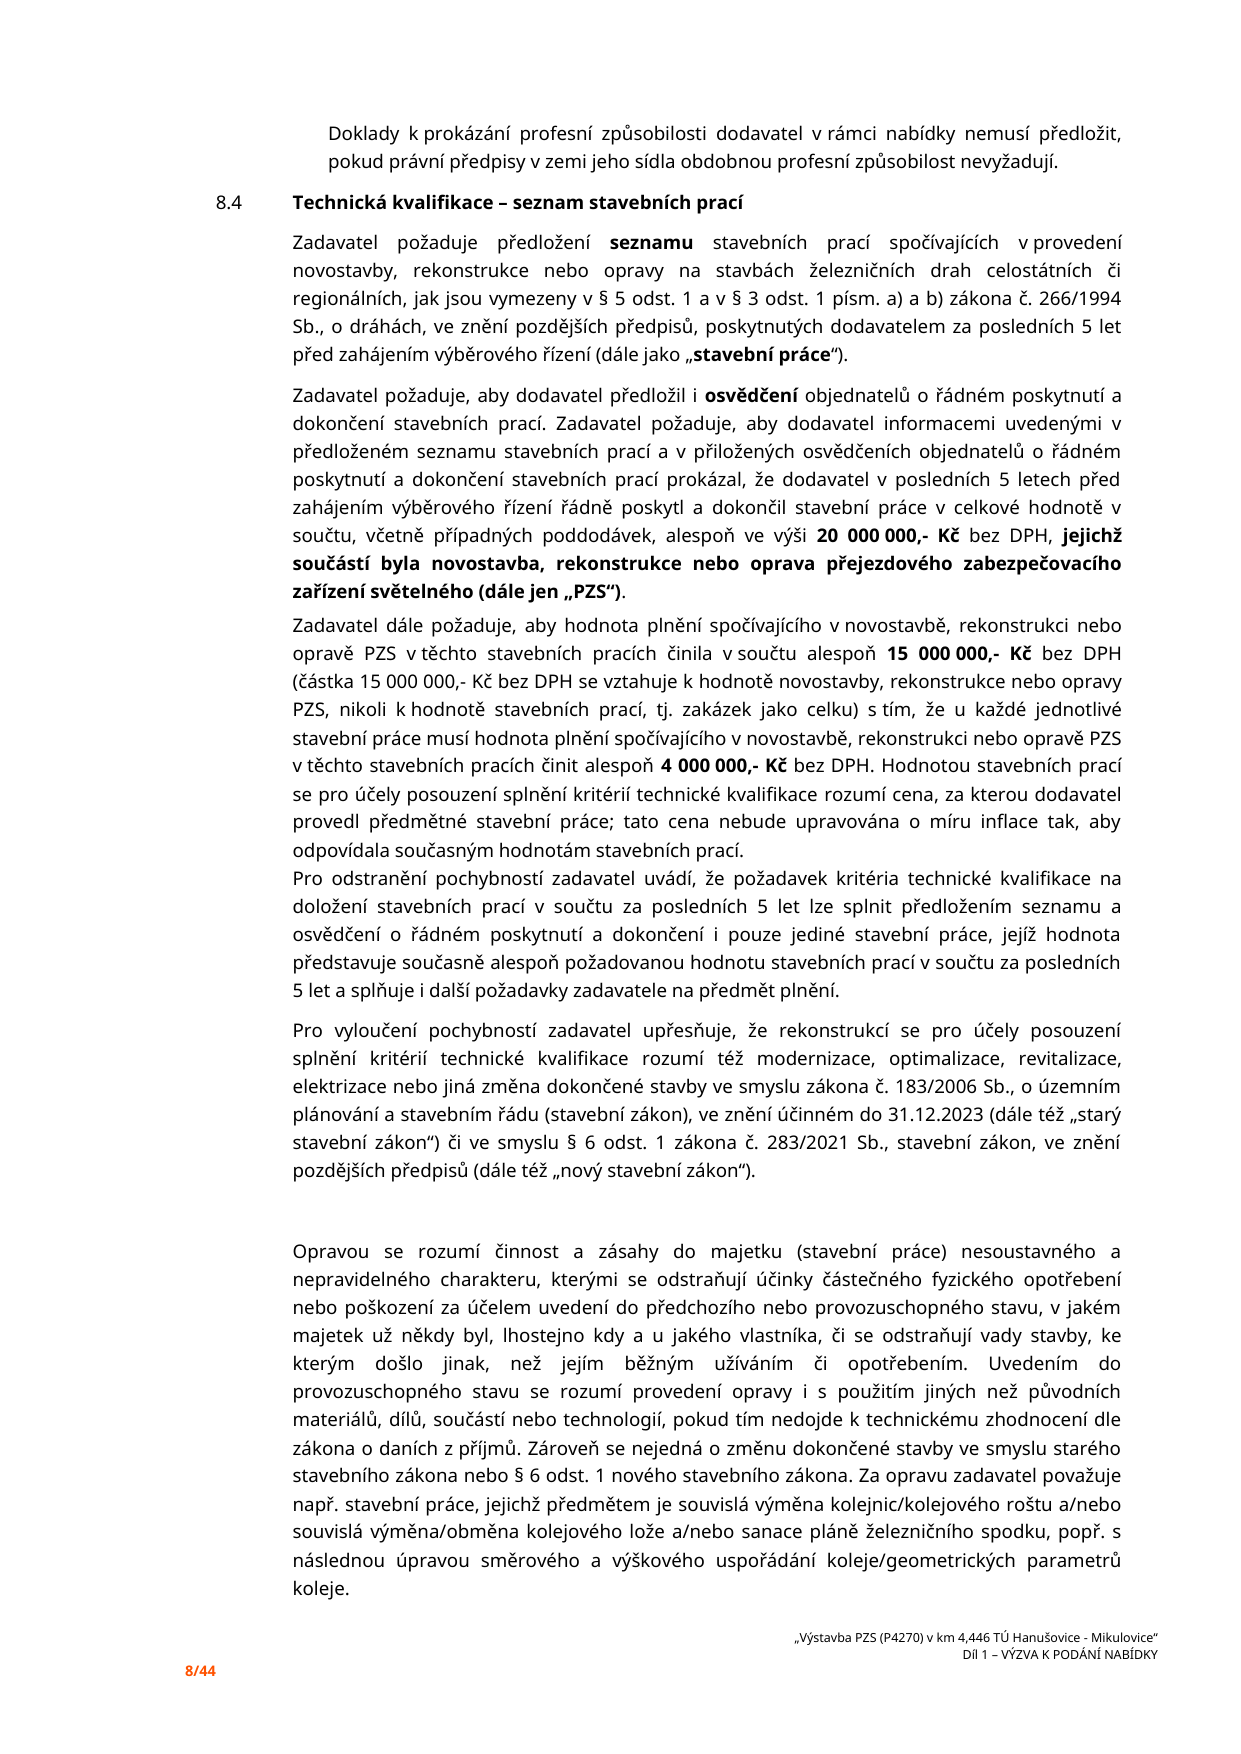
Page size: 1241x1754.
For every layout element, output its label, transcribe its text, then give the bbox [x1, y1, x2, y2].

text Opravou se rozumí činnost a zásahy do majetku (stavební práce) nesoustavného a nepravidelného charakteru, kterými se odstraňují účinky částečného fyzického opotřebení nebo poškození za účelem uvedení do předchozího nebo provozuschopného stavu, v jakém majetek už někdy byl, lhostejno kdy a u jakého vlastníka, či se odstraňují vady stavby, ke kterým došlo jinak, než jejím běžným užíváním či opotřebením. Uvedením do provozuschopného stavu se rozumí provedení opravy i s použitím jiných než původních materiálů, dílů, součástí nebo technologií, pokud tím nedojde k technickému zhodnocení dle zákona o daních z příjmů. Zároveň se nejedná o změnu dokončené stavby ve smyslu starého stavebního zákona nebo § 6 odst. 1 nového stavebního zákona. Za opravu zadavatel považuje např. stavební práce, jejichž předmětem je souvislá výměna kolejnic/kolejového roštu a/nebo souvislá výměna/obměna kolejového lože a/nebo sanace pláně železničního spodku, popř. s následnou úpravou směrového a výškového uspořádání koleje/geometrických parametrů koleje. [292, 1239, 1122, 1600]
text Pro vyloučení pochybností zadavatel upřesňuje, že rekonstrukcí se pro účely posouzení splnění kritérií technické kvalifikace rozumí též modernizace, optimalizace, revitalizace, elektrizace nebo jiná změna dokončené stavby ve smyslu zákona č. 183/2006 Sb., o územním plánování a stavebním řádu (stavební zákon), ve znění účinném do 31.12.2023 (dále též „starý stavební zákon“) či ve smyslu § 6 odst. 1 zákona č. 283/2021 Sb., stavební zákon, ve znění pozdějších předpisů (dále též „nový stavební zákon“). [292, 1017, 1122, 1183]
text Zadavatel dále požaduje, aby hodnota plnění spočívajícího v novostavbě, rekonstrukci nebo opravě PZS v těchto stavebních pracích činila v součtu alespoň 15 000 000,- Kč bez DPH (částka 15 000 000,- Kč bez DPH se vztahuje k hodnotě novostavby, rekonstrukce nebo opravy PZS, nikoli k hodnotě stavebních prací, tj. zakázek jako celku) s tím, že u každé jednotlivé stavební práce musí hodnota plnění spočívajícího v novostavbě, rekonstrukci nebo opravě PZS v těchto stavebních pracích činit alespoň 4 000 000,- Kč bez DPH. Hodnotou stavebních prací se pro účely posouzení splnění kritérií technické kvalifikace rozumí cena, za kterou dodavatel provedl předmětné stavební práce; tato cena nebude upravována o míru inflace tak, aby odpovídala současným hodnotám stavebních prací. [292, 613, 1122, 862]
text Technická kvalifikace – seznam stavebních prací [216, 189, 1122, 215]
text Pro odstranění pochybností zadavatel uvádí, že požadavek kritéria technické kvalifikace na doložení stavebních prací v součtu za posledních 5 let lze splnit předložením seznamu a osvědčení o řádném poskytnutí a dokončení i pouze jediné stavební práce, jejíž hodnota představuje současně alespoň požadovanou hodnotu stavebních prací v součtu za posledních 5 let a splňuje i další požadavky zadavatele na předmět plnění. [292, 865, 1122, 1002]
text Zadavatel požaduje předložení seznamu stavebních prací spočívajících v provedení novostavby, rekonstrukce nebo opravy na stavbách železničních drah celostátních či regionálních, jak jsou vymezeny v § 5 odst. 1 a v § 3 odst. 1 písm. a) a b) zákona č. 266/1994 Sb., o dráhách, ve znění pozdějších předpisů, poskytnutých dodavatelem za posledních 5 let před zahájením výběrového řízení (dále jako „stavební práce“). [292, 230, 1122, 367]
text Doklady k prokázání profesní způsobilosti dodavatel v rámci nabídky nemusí předložit, pokud právní předpisy v zemi jeho sídla obdobnou profesní způsobilost nevyžadují. [328, 121, 1122, 174]
text Zadavatel požaduje, aby dodavatel předložil i osvědčení objednatelů o řádném poskytnutí a dokončení stavebních prací. Zadavatel požaduje, aby dodavatel informacemi uvedenými v předloženém seznamu stavebních prací a v přiložených osvědčeních objednatelů o řádném poskytnutí a dokončení stavebních prací prokázal, že dodavatel v posledních 5 letech před zahájením výběrového řízení řádně poskytl a dokončil stavební práce v celkové hodnotě v součtu, včetně případných poddodávek, alespoň ve výši 20 000 000,- Kč bez DPH, jejichž součástí byla novostavba, rekonstrukce nebo oprava přejezdového zabezpečovacího zařízení světelného (dále jen „PZS“). [292, 382, 1122, 604]
